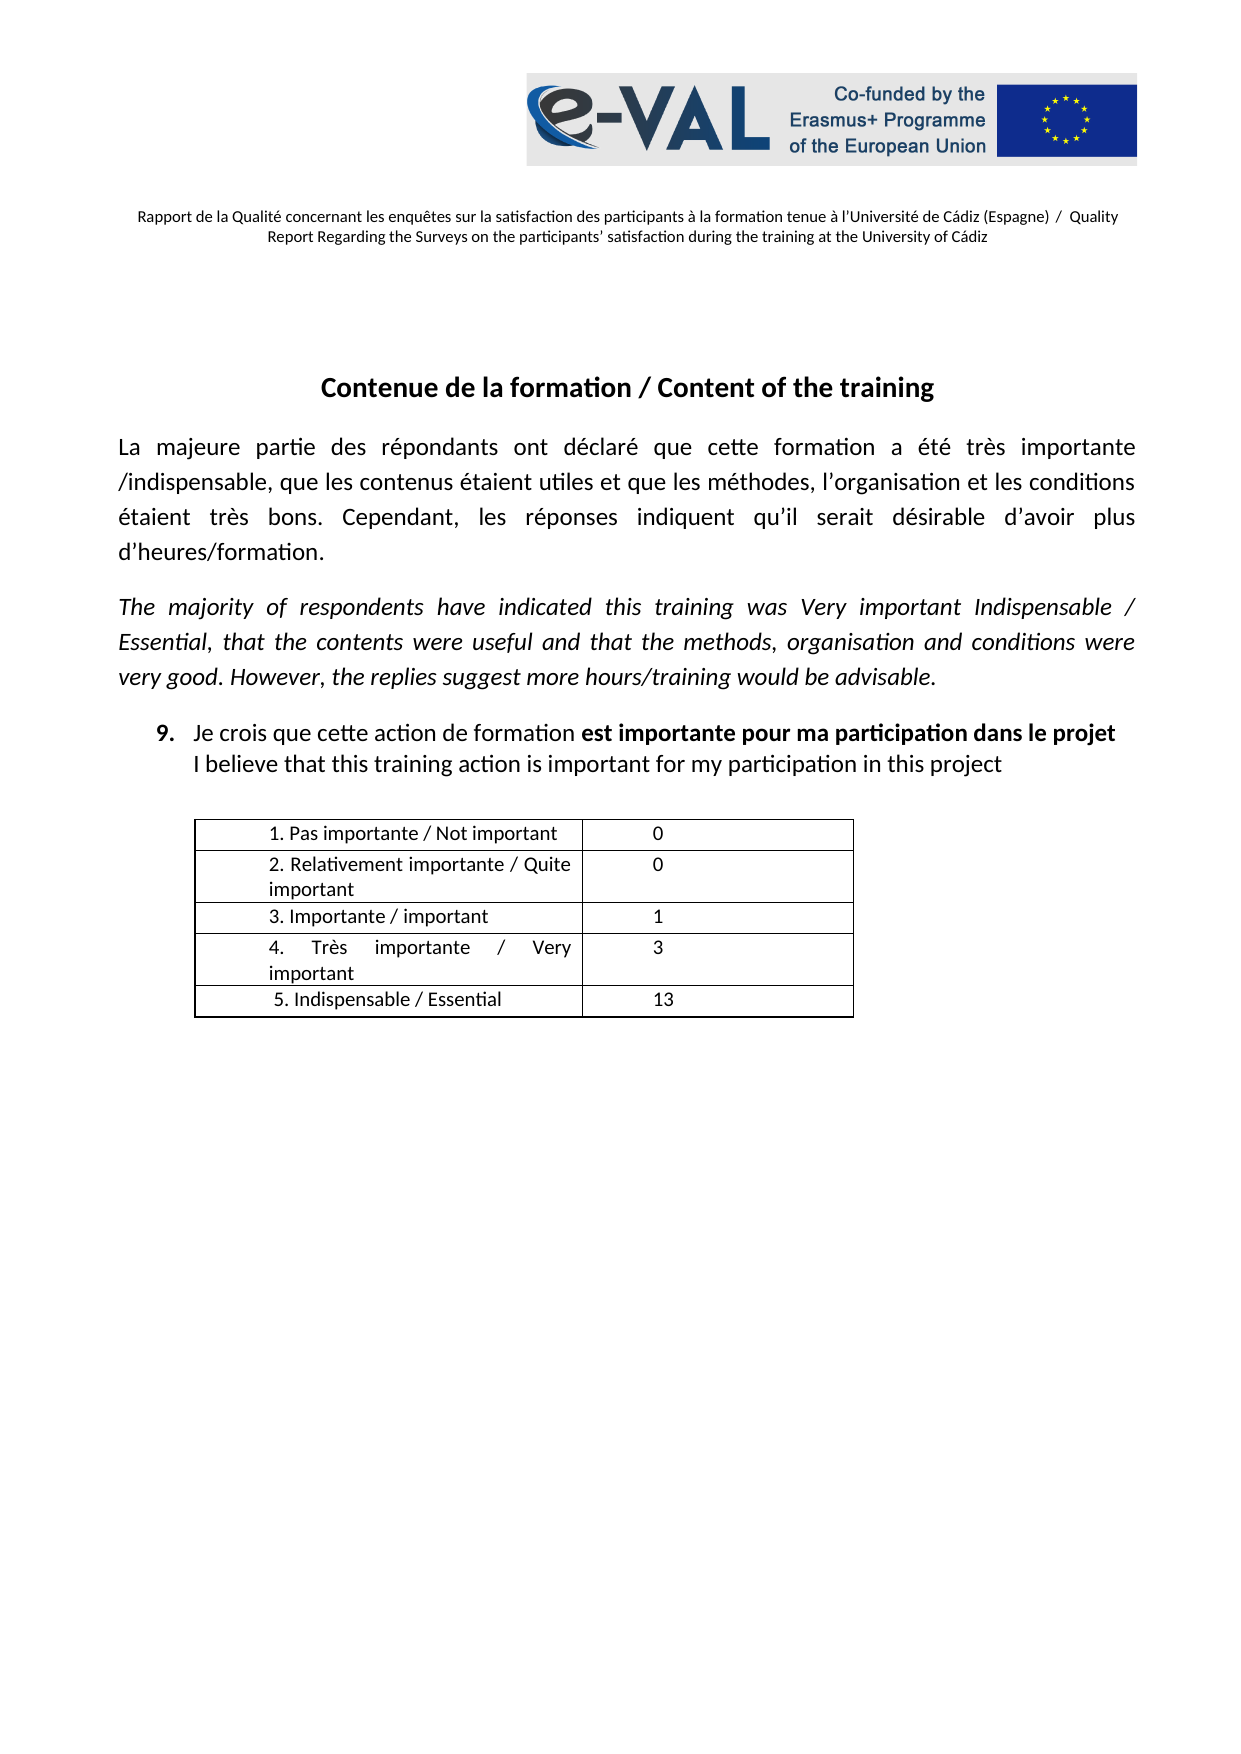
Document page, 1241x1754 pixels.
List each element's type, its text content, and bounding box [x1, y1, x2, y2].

table_cell 4. Très importante / Very important [196, 934, 582, 985]
table_cell 3. Importante / important [196, 903, 582, 933]
text La majeure partie des répondants ont déclaré que cette formation a été très importante /indispensable, que les contenus étaient utiles et que les méthodes, l’organisation et les conditions étaient très bons. Cependant, les réponses indiquent qu’il serait désirable d’avoir plus d’heures/formation. [118, 431, 1137, 566]
table_cell 1 [583, 903, 853, 933]
picture [526, 73, 1138, 166]
text Contenue de la formation / Content of the training [118, 369, 1137, 404]
table_cell 0 [583, 851, 853, 902]
table_header 1. Pas importante / Not important [196, 820, 582, 850]
table_header 0 [583, 820, 853, 850]
table_cell 2. Relativement importante / Quite important [196, 851, 582, 902]
table_cell 3 [583, 934, 853, 985]
list I believe that this training action is important for my participation in this project [193, 748, 1137, 778]
text The majority of respondents have indicated this training was Very important Indispensable / Essential, that the contents were useful and that the methods, organisation and conditions were very good. However, the replies suggest more hours/training would be advisable. [118, 591, 1137, 692]
list Je crois que cette action de formation est importante pour ma participation dans le projet [156, 717, 1137, 748]
table_cell 5. Indispensable / Essential [196, 986, 582, 1016]
table_cell 13 [583, 986, 853, 1016]
